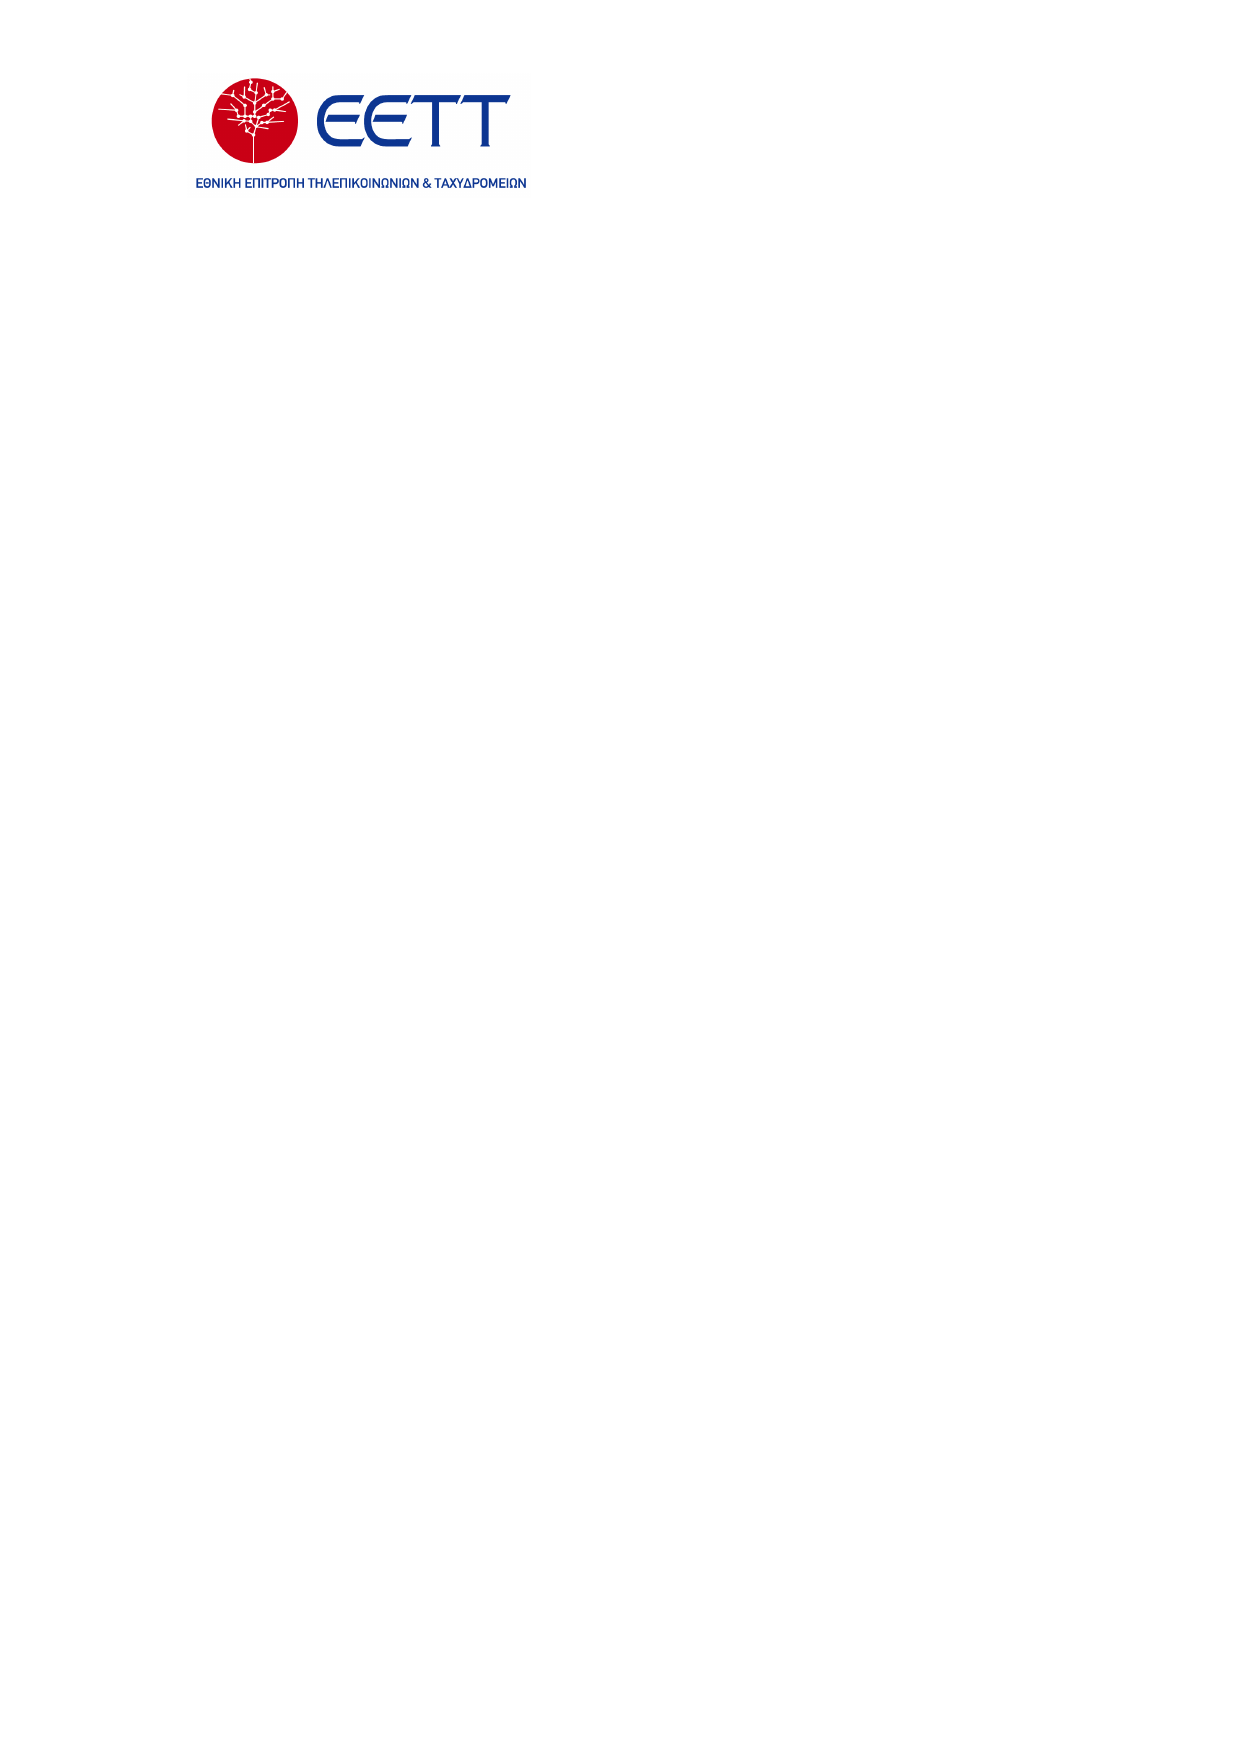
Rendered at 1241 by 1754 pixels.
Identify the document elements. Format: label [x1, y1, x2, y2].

picture [187, 73, 532, 198]
